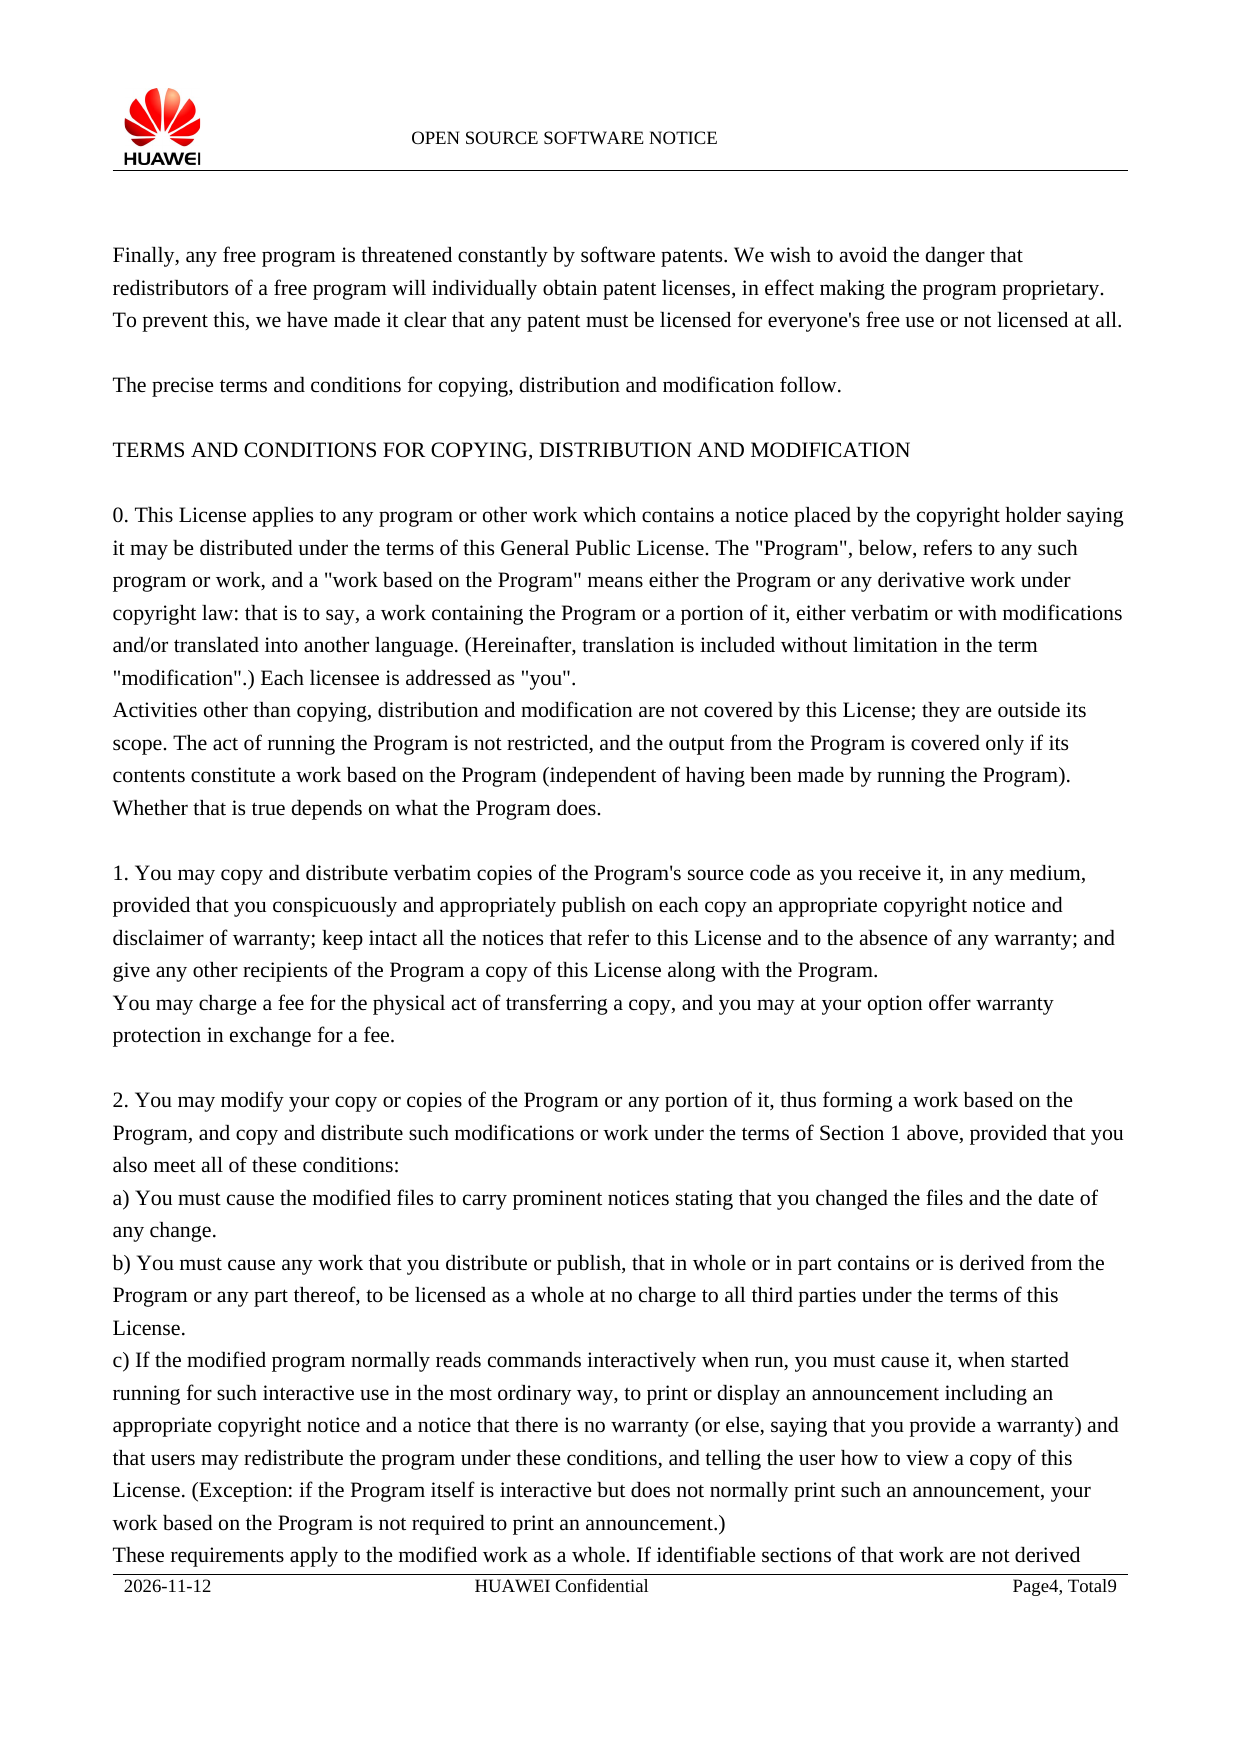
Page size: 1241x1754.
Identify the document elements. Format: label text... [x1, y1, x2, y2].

picture [124, 88, 201, 165]
